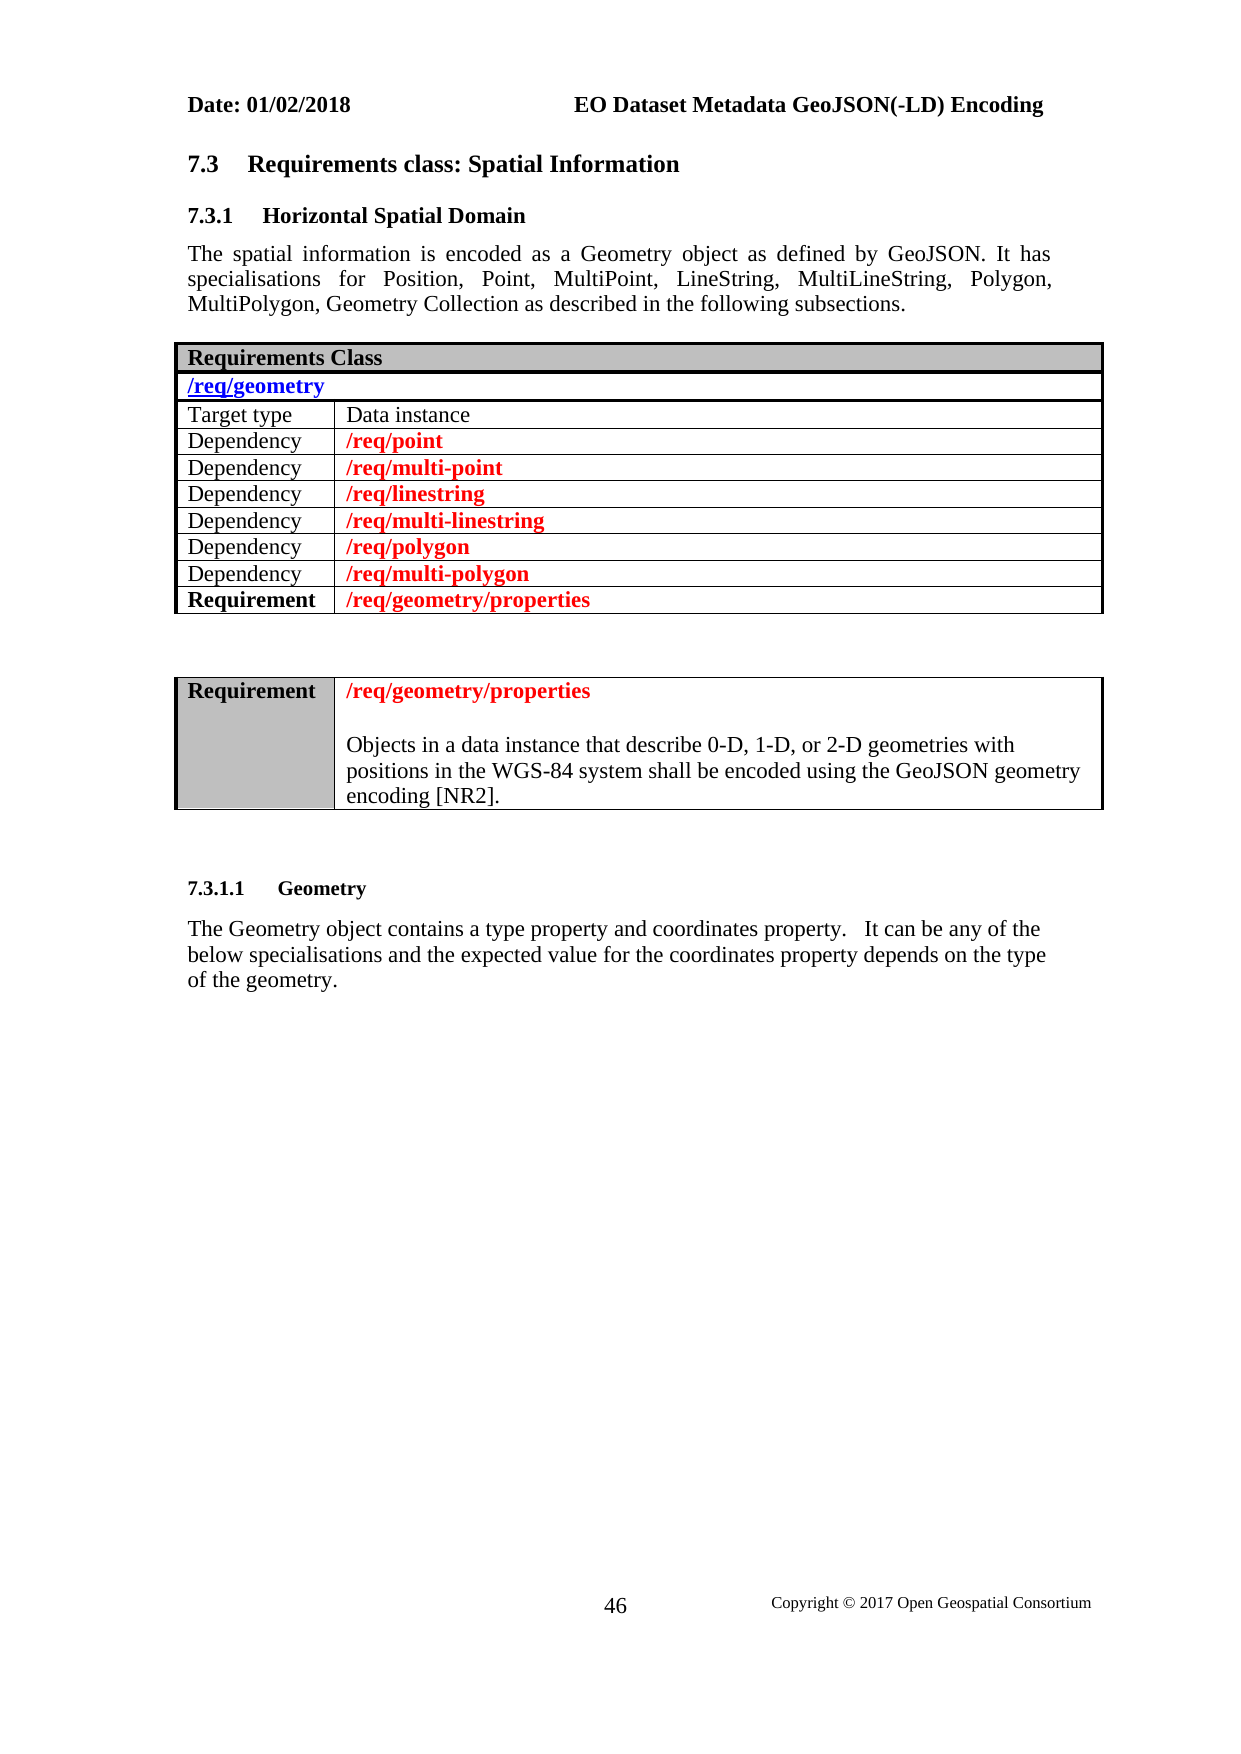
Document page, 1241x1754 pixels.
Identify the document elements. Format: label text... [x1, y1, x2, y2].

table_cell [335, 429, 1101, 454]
subtitle Horizontal Spatial Domain [187, 203, 1053, 228]
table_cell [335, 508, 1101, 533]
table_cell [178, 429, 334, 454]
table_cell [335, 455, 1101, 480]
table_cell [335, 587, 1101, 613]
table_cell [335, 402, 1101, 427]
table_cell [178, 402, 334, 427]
text The Geometry object contains a type property and coordinates property. It can be any of the below specialisations and the expected value for the coordinates property depends on the type of the geometry. [187, 916, 1053, 993]
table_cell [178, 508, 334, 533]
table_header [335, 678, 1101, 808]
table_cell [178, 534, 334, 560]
subtitle Geometry [187, 877, 1053, 900]
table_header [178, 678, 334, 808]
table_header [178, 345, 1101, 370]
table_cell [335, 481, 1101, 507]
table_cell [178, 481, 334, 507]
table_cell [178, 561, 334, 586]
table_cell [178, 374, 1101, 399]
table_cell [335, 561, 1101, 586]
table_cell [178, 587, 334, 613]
subtitle Requirements class: Spatial Information [187, 150, 1053, 178]
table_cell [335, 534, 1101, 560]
text The spatial information is encoded as a Geometry object as defined by GeoJSON. It has specialisations for Position, Point, MultiPoint, LineString, MultiLineString, Polygon, MultiPolygon, Geometry Collection as described in the following subsections. [187, 241, 1053, 317]
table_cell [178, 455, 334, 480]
